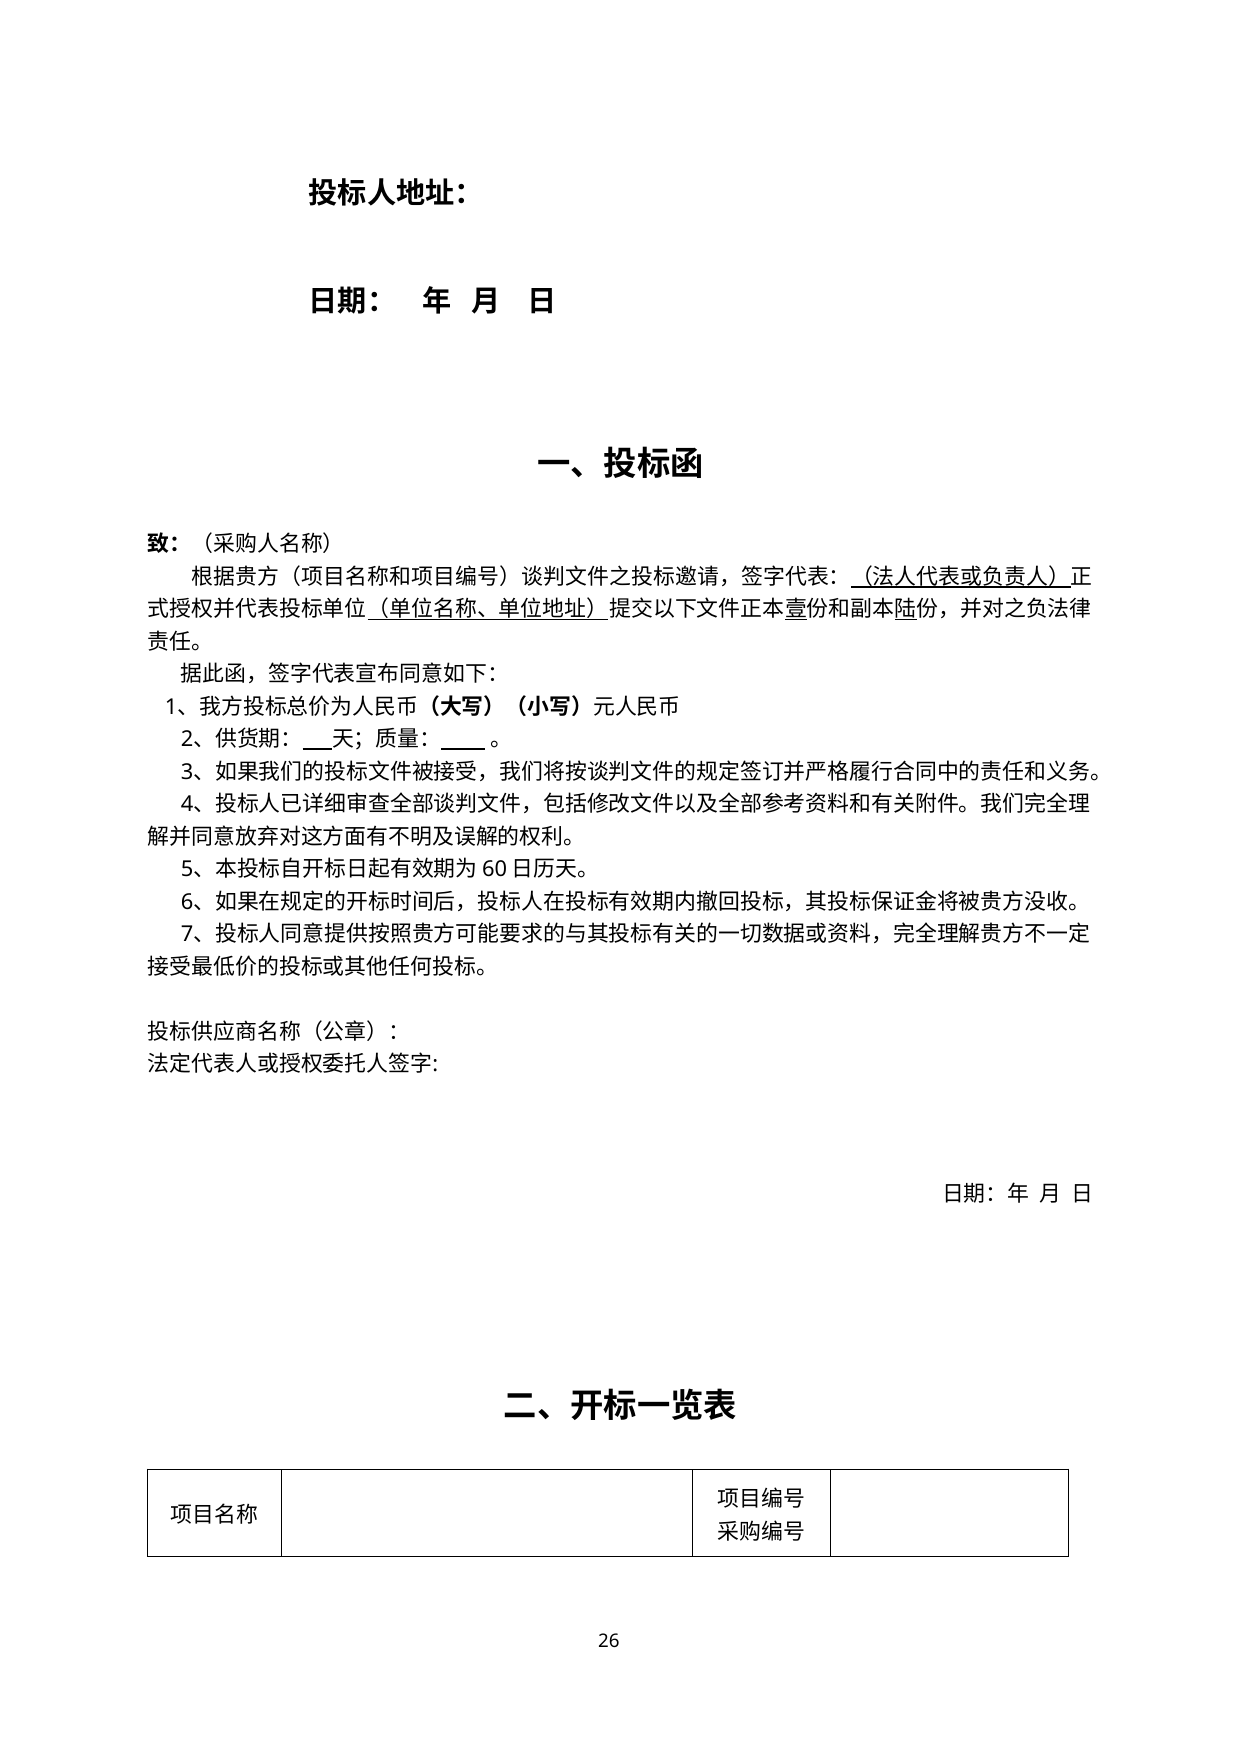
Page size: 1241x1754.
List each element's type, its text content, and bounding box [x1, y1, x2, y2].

text 日期： 年 月 日 [192, 266, 1092, 331]
subtitle 一、投标函 [148, 428, 1092, 493]
table_header 项目名称 [148, 1470, 281, 1556]
text 致：（采购人名称） [148, 526, 1092, 558]
text 投标供应商名称（公章）： [148, 1013, 1092, 1046]
text 根据贵方（项目名称和项目编号）谈判文件之投标邀请，签字代表：（法人代表或负责人）正式授权并代表投标单位（单位名称、单位地址）提交以下文件正本壹份和副本陆份，并对之负法律责任。 [148, 558, 1092, 656]
table_header [282, 1470, 692, 1556]
text 法定代表人或授权委托人签字: [148, 1046, 1092, 1078]
text 1、我方投标总价为人民币（大写）（小写）元人民币 [148, 688, 1092, 721]
table_header [831, 1470, 1068, 1556]
text 7、投标人同意提供按照贵方可能要求的与其投标有关的一切数据或资料，完全理解贵方不一定接受最低价的投标或其他任何投标。 [148, 916, 1092, 981]
text 据此函，签字代表宣布同意如下： [148, 656, 1092, 688]
text 6、如果在规定的开标时间后，投标人在投标有效期内撤回投标，其投标保证金将被贵方没收。 [148, 883, 1092, 916]
text 4、投标人已详细审查全部谈判文件，包括修改文件以及全部参考资料和有关附件。我们完全理解并同意放弃对这方面有不明及误解的权利。 [148, 786, 1092, 851]
table_header 项目编号 采购编号 [693, 1470, 830, 1556]
text 日期：年 月 日 [148, 1176, 1092, 1208]
text 3、如果我们的投标文件被接受，我们将按谈判文件的规定签订并严格履行合同中的责任和义务。 [148, 753, 1092, 786]
text 5、本投标自开标日起有效期为60日历天。 [148, 851, 1092, 883]
text 2、供货期： 天；质量： 。 [148, 721, 1092, 753]
text 投标人地址： [192, 159, 1092, 224]
subtitle 二、开标一览表 [148, 1371, 1092, 1436]
